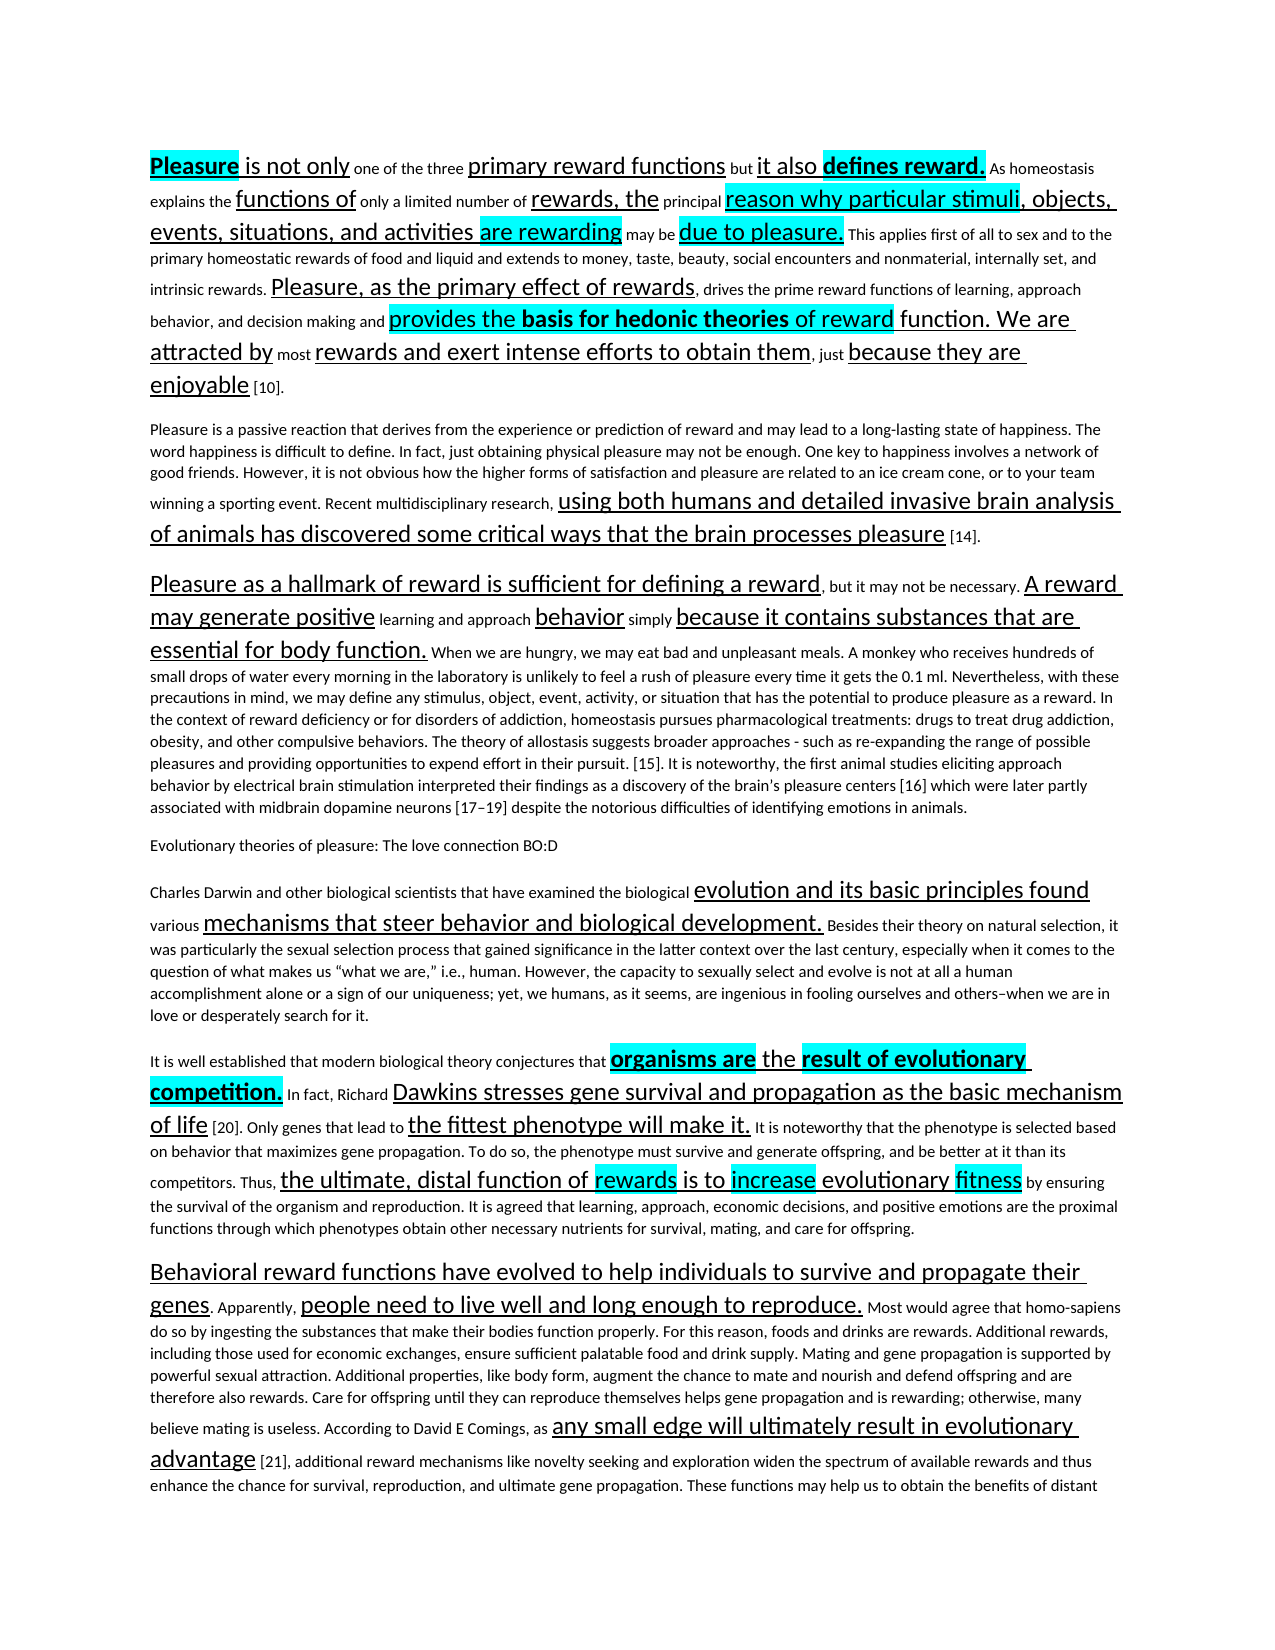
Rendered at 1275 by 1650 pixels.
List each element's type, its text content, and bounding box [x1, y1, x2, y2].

text Charles Darwin and other biological scientists that have examined the biological evolution and its basic principles found various mechanisms that steer behavior and biological development. Besides their theory on natural selection, it was particularly the sexual selection process that gained significance in the latter context over the last century, especially when it comes to the question of what makes us “what we are,” i.e., human. However, the capacity to sexually select and evolve is not at all a human accomplishment alone or a sign of our uniqueness; yet, we humans, as it seems, are ingenious in fooling ourselves and others–when we are in love or desperately search for it. [150, 874, 1125, 1025]
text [150, 1256, 1125, 1495]
text Pleasure as a hallmark of reward is sufficient for defining a reward, but it may not be necessary. A reward may generate positive learning and approach behavior simply because it contains substances that are essential for body function. When we are hungry, we may eat bad and unpleasant meals. A monkey who receives hundreds of small drops of water every morning in the laboratory is unlikely to feel a rush of pleasure every time it gets the 0.1 ml. Nevertheless, with these precautions in mind, we may define any stimulus, object, event, activity, or situation that has the potential to produce pleasure as a reward. In the context of reward deficiency or for disorders of addiction, homeostasis pursues pharmacological treatments: drugs to treat drug addiction, obesity, and other compulsive behaviors. The theory of allostasis suggests broader approaches - such as re-expanding the range of possible pleasures and providing opportunities to expend effort in their pursuit. [15]. It is noteworthy, the first animal studies eliciting approach behavior by electrical brain stimulation interpreted their findings as a discovery of the brain’s pleasure centers [16] which were later partly associated with midbrain dopamine neurons [17–19] despite the notorious difficulties of identifying emotions in animals. [150, 568, 1125, 817]
text Pleasure is a passive reaction that derives from the experience or prediction of reward and may lead to a long-lasting state of happiness. The word happiness is difficult to define. In fact, just obtaining physical pleasure may not be enough. One key to happiness involves a network of good friends. However, it is not obvious how the higher forms of satisfaction and pleasure are related to an ice cream cone, or to your team winning a sporting event. Recent multidisciplinary research, using both humans and detailed invasive brain analysis of animals has discovered some critical ways that the brain processes pleasure [14]. [150, 419, 1125, 549]
text Evolutionary theories of pleasure: The love connection BO:D [150, 836, 1125, 856]
text Pleasure is not only one of the three primary reward functions but it also defines reward. As homeostasis explains the functions of only a limited number of rewards, the principal reason why particular stimuli, objects, events, situations, and activities are rewarding may be due to pleasure. This applies first of all to sex and to the primary homeostatic rewards of food and liquid and extends to money, taste, beauty, social encounters and nonmaterial, internally set, and intrinsic rewards. Pleasure, as the primary effect of rewards, drives the prime reward functions of learning, approach behavior, and decision making and provides the basis for hedonic theories of reward function. We are attracted by most rewards and exert intense efforts to obtain them, just because they are enjoyable [10]. [150, 150, 1125, 400]
text It is well established that modern biological theory conjectures that organisms are the result of evolutionary competition. In fact, Richard Dawkins stresses gene survival and propagation as the basic mechanism of life [20]. Only genes that lead to the fittest phenotype will make it. It is noteworthy that the phenotype is selected based on behavior that maximizes gene propagation. To do so, the phenotype must survive and generate offspring, and be better at it than its competitors. Thus, the ultimate, distal function of rewards is to increase evolutionary fitness by ensuring the survival of the organism and reproduction. It is agreed that learning, approach, economic decisions, and positive emotions are the proximal functions through which phenotypes obtain other necessary nutrients for survival, mating, and care for offspring. [150, 1043, 1125, 1238]
